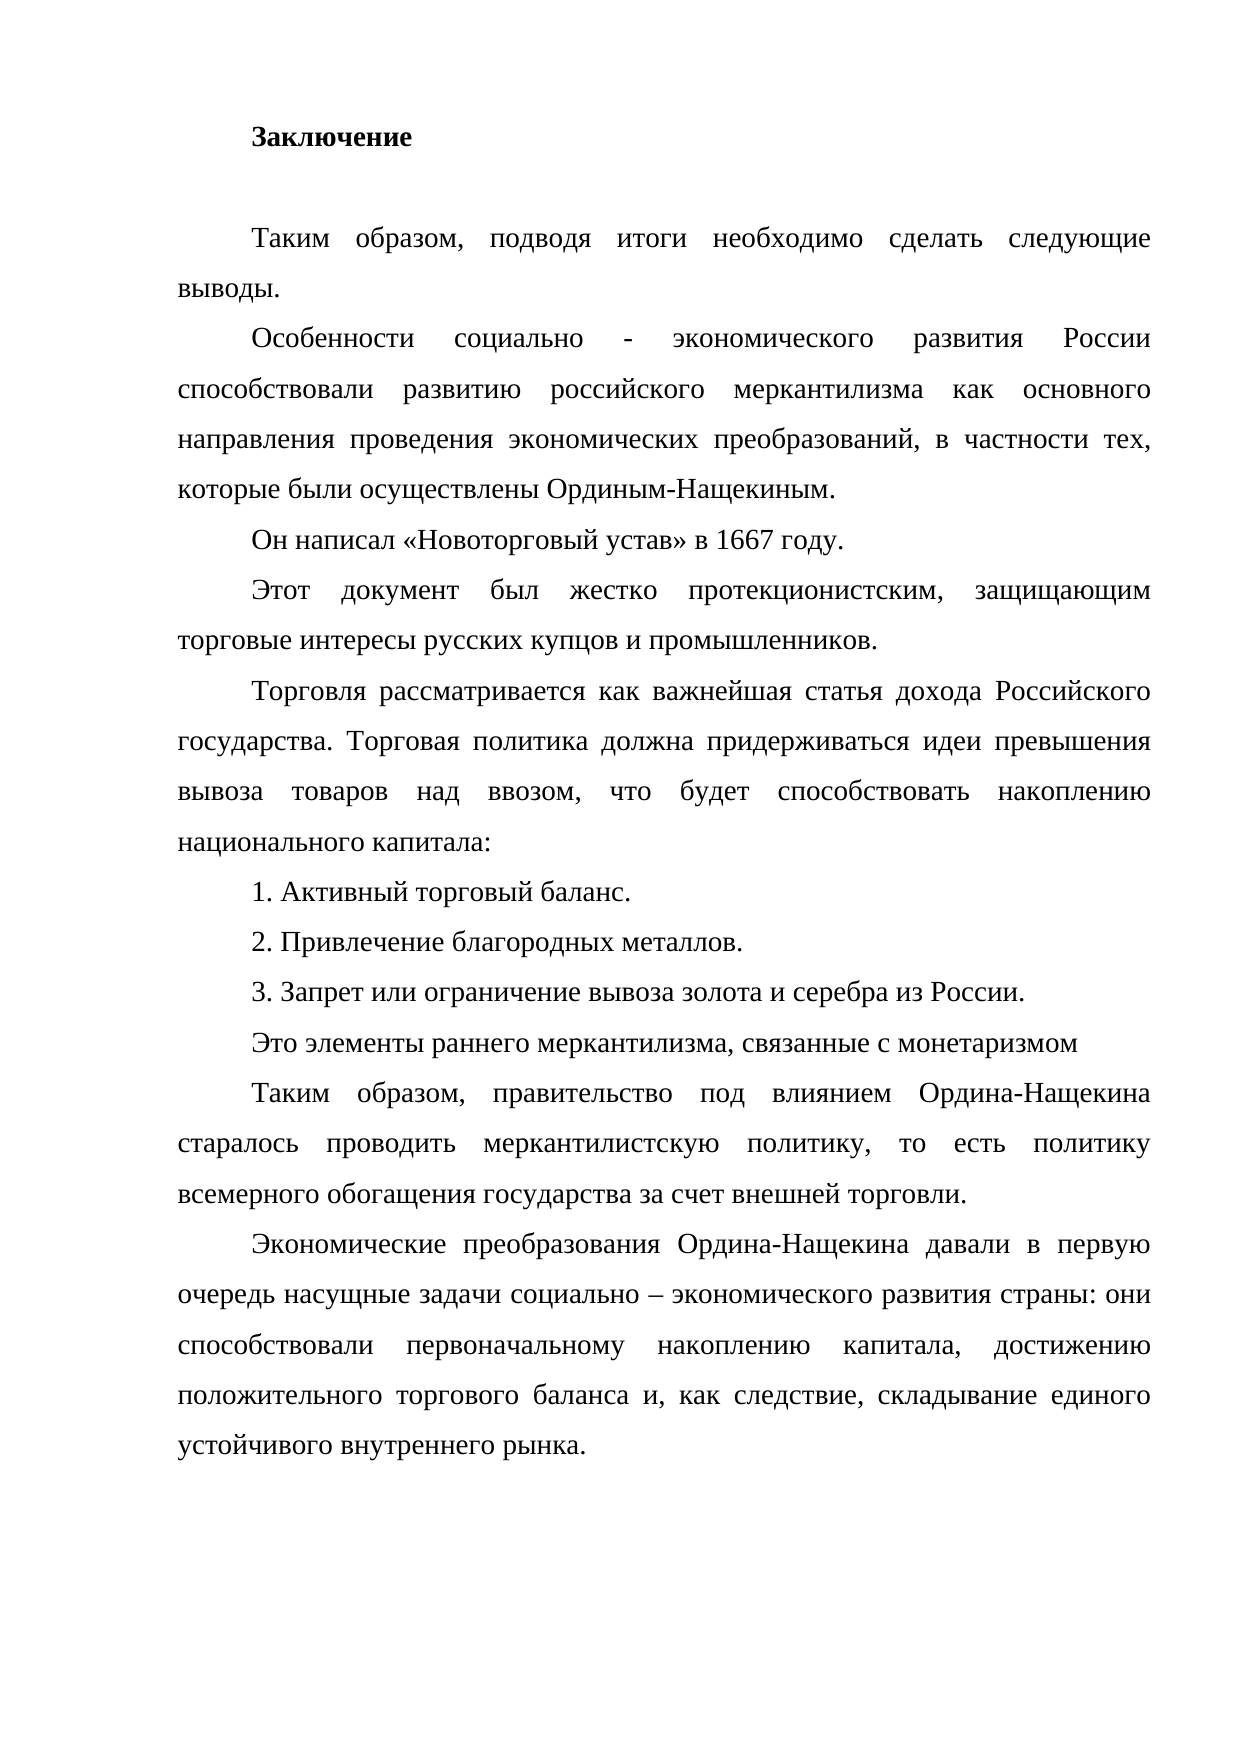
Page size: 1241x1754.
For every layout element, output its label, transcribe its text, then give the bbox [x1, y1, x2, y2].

text Экономические преобразования Ордина-Нащекина давали в первую очередь насущные задачи социально – экономического развития страны: они способствовали первоначальному накоплению капитала, достижению положительного торгового баланса и, как следствие, складывание единого устойчивого внутреннего рынка. [177, 1226, 1152, 1461]
text Торговля рассматривается как важнейшая статья дохода Российского государства. Торговая политика должна придерживаться идеи превышения вывоза товаров над ввозом, что будет способствовать накоплению национального капитала: [177, 673, 1152, 857]
text Это элементы раннего меркантилизма, связанные с монетаризмом [177, 1025, 1152, 1058]
text Заключение [177, 119, 1152, 153]
text Он написал «Новоторговый устав» в 1667 году. [177, 522, 1152, 555]
text 1. Активный торговый баланс. [177, 874, 1152, 907]
text Таким образом, подводя итоги необходимо сделать следующие выводы. [177, 220, 1152, 304]
text 2. Привлечение благородных металлов. [177, 924, 1152, 958]
text 3. Запрет или ограничение вывоза золота и серебра из России. [177, 974, 1152, 1008]
text Таким образом, правительство под влиянием Ордина-Нащекина старалось проводить меркантилистскую политику, то есть политику всемерного обогащения государства за счет внешней торговли. [177, 1075, 1152, 1209]
text Особенности социально - экономического развития России способствовали развитию российского меркантилизма как основного направления проведения экономических преобразований, в частности тех, которые были осуществлены Ординым-Нащекиным. [177, 321, 1152, 505]
text Этот документ был жестко протекционистским, защищающим торговые интересы русских купцов и промышленников. [177, 572, 1152, 656]
